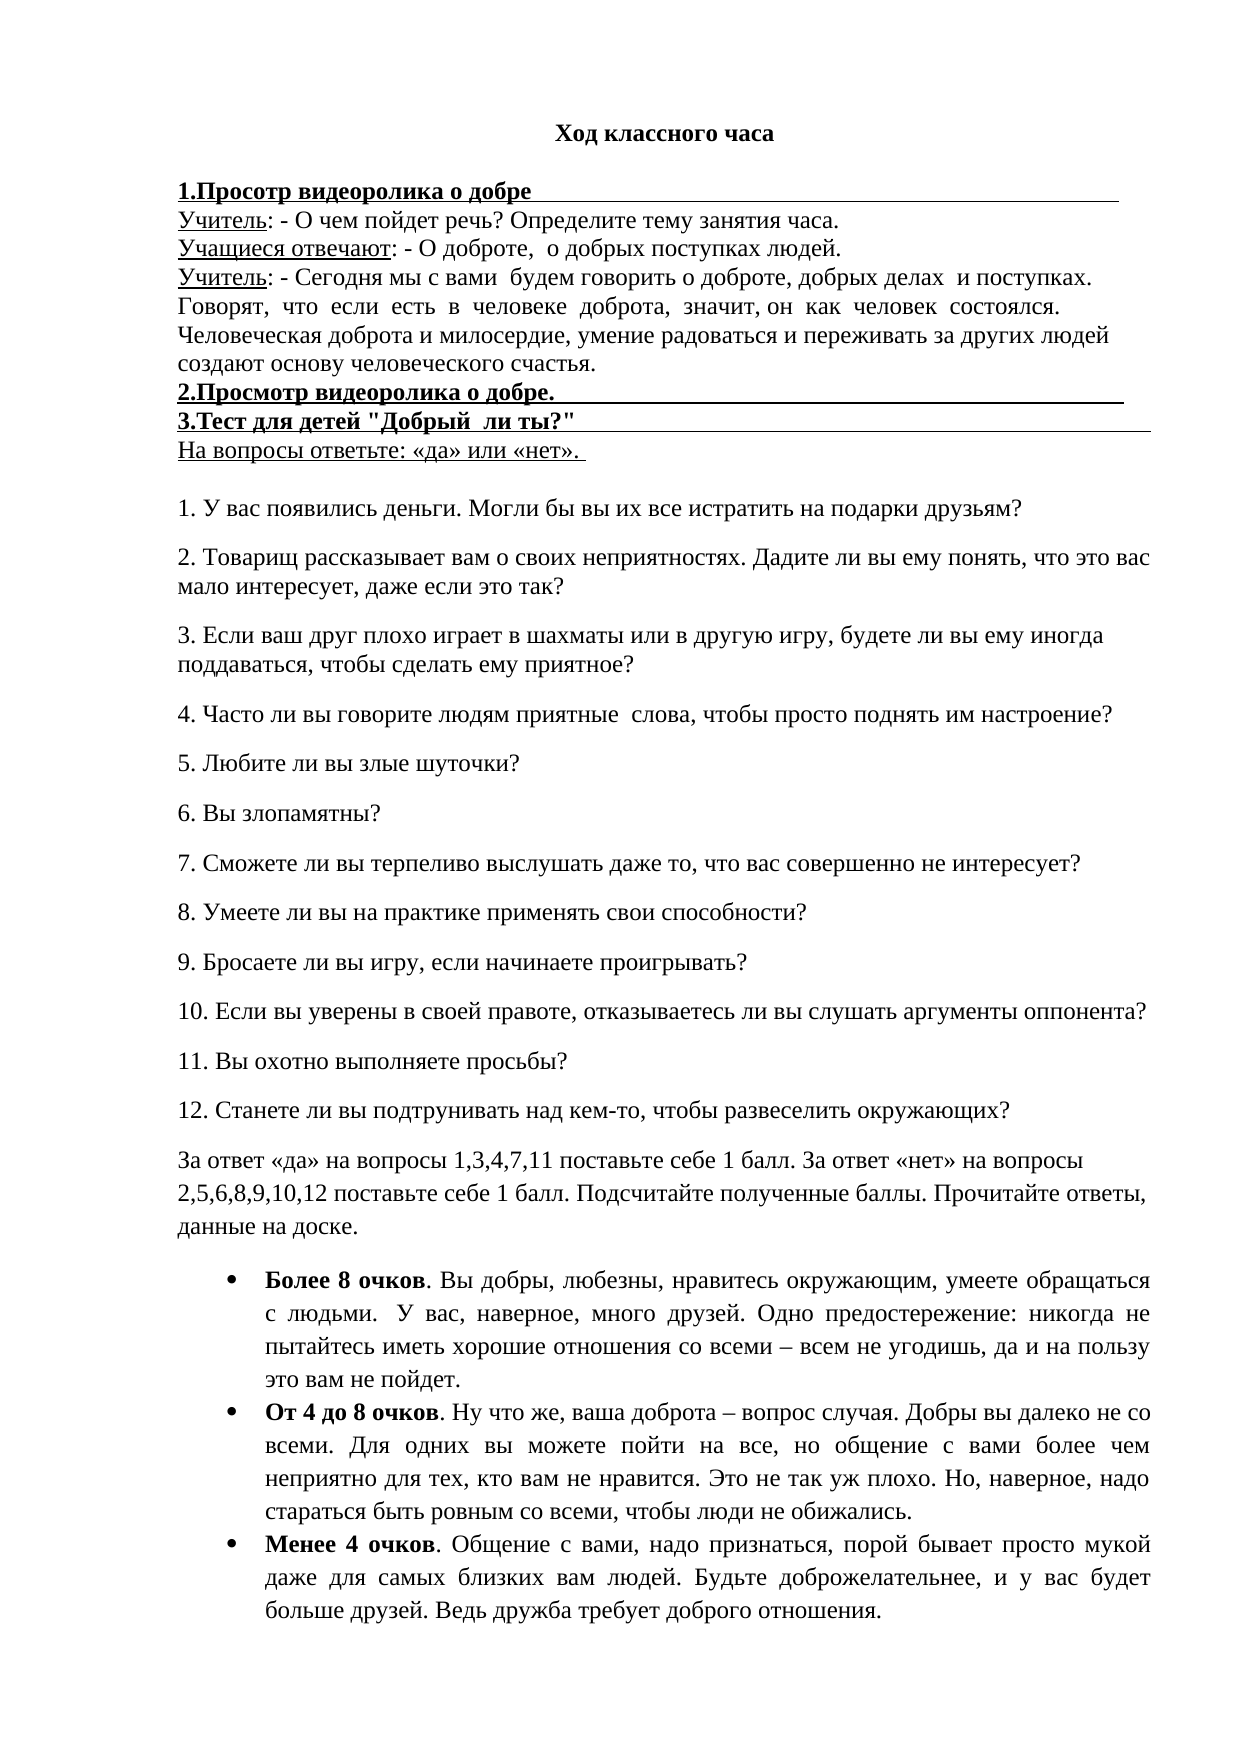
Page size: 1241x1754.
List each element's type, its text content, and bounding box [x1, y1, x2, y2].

text 7. Сможете ли вы терпеливо выслушать даже то, что вас совершенно не интересует? [177, 848, 1152, 876]
text Ход классного часа [177, 118, 1152, 147]
list Менее 4 очков. Общение с вами, надо признаться, порой бывает просто мукой даже для самых близких вам людей. Будьте доброжелательнее, и у вас будет больше друзей. Ведь дружба требует доброго отношения. [227, 1529, 1152, 1624]
text 9. Бросаете ли вы игру, если начинаете проигрывать? [177, 947, 1152, 976]
text 11. Вы охотно выполняете просьбы? [177, 1046, 1152, 1075]
list Более 8 очков. Вы добры, любезны, нравитесь окружающим, умеете обращаться с людьми. У вас, наверное, много друзей. Одно предостережение: никогда не пытайтесь иметь хорошие отношения со всеми – всем не угодишь, да и на пользу это вам не пойдет. [227, 1265, 1152, 1393]
text 10. Если вы уверены в своей правоте, отказываетесь ли вы слушать аргументы оппонента? [177, 996, 1152, 1025]
text 2. Товарищ рассказывает вам о своих неприятностях. Дадите ли вы ему понять, что это вас мало интересует, даже если это так? [177, 542, 1152, 600]
text 8. Умеете ли вы на практике применять свои способности? [177, 897, 1152, 926]
text 12. Станете ли вы подтрунивать над кем-то, чтобы развеселить окружающих? [177, 1096, 1152, 1124]
text 1.Просотр видеоролика о добре Учитель: - О чем пойдет речь? Определите тему занятия часа. Учащиеся отвечают: - О доброте, о добрых поступках людей. Учитель: - Сегодня мы с вами будем говорить о доброте, добрых делах и поступках. Говорят, что если есть в человеке доброта, значит, он как человек состоялся. Человеческая доброта и милосердие, умение радоваться и переживать за других людей создают основу человеческого счастья. 2.Просмотр видеоролика о добре. 3.Тест для детей "Добрый ли ты?" На вопросы ответьте: «да» или «нет». [177, 176, 1152, 463]
text 4. Часто ли вы говорите людям приятные слова, чтобы просто поднять им настроение? [177, 699, 1152, 728]
text 1. У вас появились деньги. Могли бы вы их все истратить на подарки друзьям? [177, 493, 1152, 521]
text За ответ «да» на вопросы 1,3,4,7,11 поставьте себе 1 балл. За ответ «нет» на вопросы 2,5,6,8,9,10,12 поставьте себе 1 балл. Подсчитайте полученные баллы. Прочитайте ответы, данные на доске. [177, 1145, 1152, 1240]
list От 4 до 8 очков. Ну что же, ваша доброта – вопрос случая. Добры вы далеко не со всеми. Для одних вы можете пойти на все, но общение с вами более чем неприятно для тех, кто вам не нравится. Это не так уж плохо. Но, наверное, надо стараться быть ровным со всеми, чтобы люди не обижались. [227, 1397, 1152, 1525]
text 3. Если ваш друг плохо играет в шахматы или в другую игру, будете ли вы ему иногда поддаваться, чтобы сделать ему приятное? [177, 621, 1152, 678]
text 6. Вы злопамятны? [177, 798, 1152, 827]
text 5. Любите ли вы злые шуточки? [177, 748, 1152, 777]
